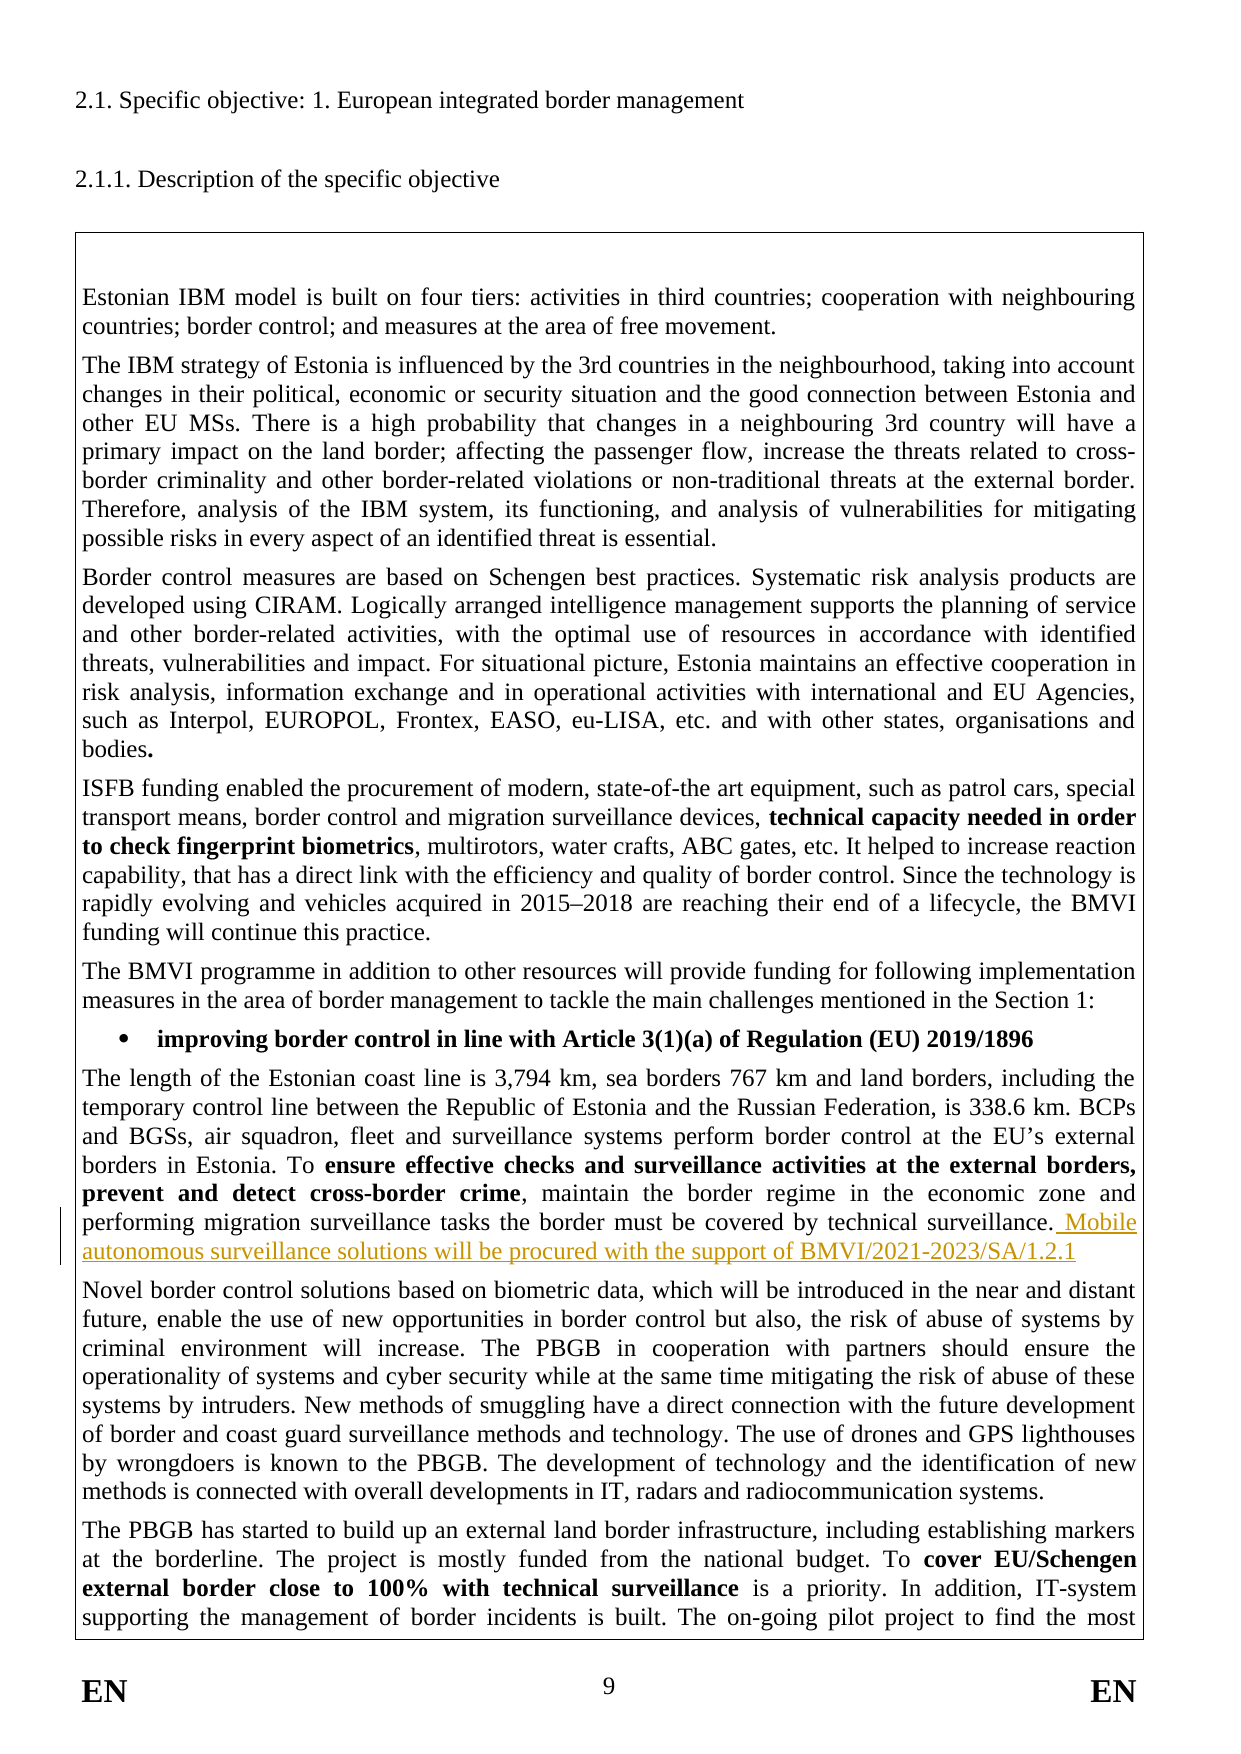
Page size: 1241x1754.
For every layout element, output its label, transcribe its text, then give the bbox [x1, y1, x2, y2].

subtitle 2.1. Specific objective: 1. European integrated border management [75, 85, 1143, 114]
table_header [76, 233, 1143, 1639]
subtitle 2.1.1. Description of the specific objective [75, 164, 1143, 192]
